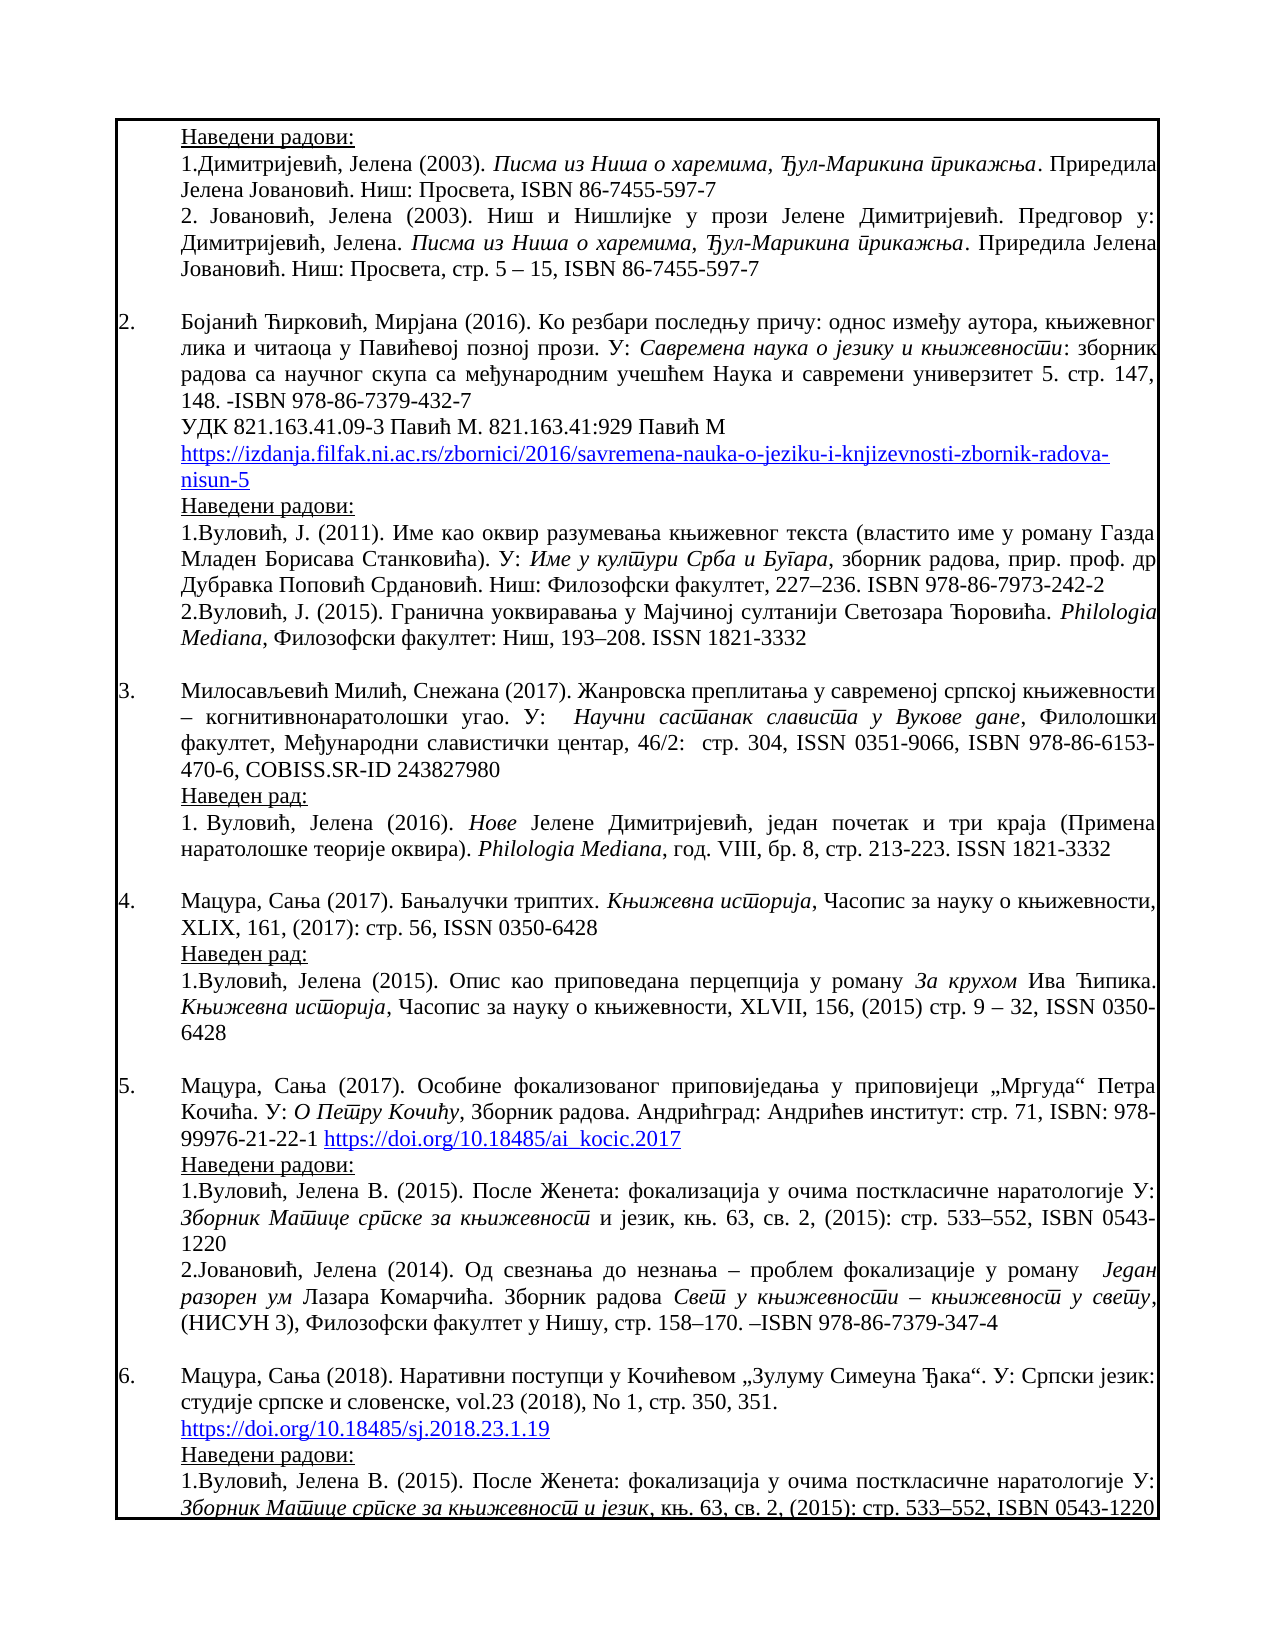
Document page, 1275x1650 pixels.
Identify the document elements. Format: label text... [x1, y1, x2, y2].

text 2. Бојанић Ћирковић, Мирјана (2016). Ко резбари последњу причу: однос између аутора, књижевног лика и читаоца у Павићевој позној прози. У: Савремена наука о језику и књижевности: зборник радова са научног скупа са међународним учешћем Наука и савремени универзитет 5. стр. 147, 148. -ISBN 978-86-7379-432-7 [118, 308, 1157, 413]
text Наведени радови: [118, 121, 1157, 150]
text 2. Јовановић, Јелена (2003). Ниш и Нишлијке у прози Јелене Димитријевић. Предговор у: Димитријевић, Јелена. Писма из Ниша о харемима, Ђул-Марикина прикажња. Приредила Јелена Јовановић. Ниш: Просвета, стр. 5 – 15, ISBN 86-7455-597-7 [118, 202, 1157, 281]
text 1. Вуловић, Јелена В. (2015). После Женета: фокализација у очима посткласичне наратологије У: Зборник Матице српске за књижевност и језик, књ. 63, св. 2, (2015): стр. 533–552, ISBN 0543-1220 [118, 1177, 1157, 1257]
text УДК 821.163.41.09-3 Павић М. 821.163.41:929 Павић М [118, 413, 1157, 439]
text Наведени радови: [118, 1441, 1157, 1467]
text 1. Вуловић, Ј. (2011). Име као оквир разумевања књижевног текста (властито име у роману Газда Младен Борисава Станковића). У: Име у култури Срба и Бугара, зборник радова, прир. проф. др Дубравка Поповић Срдановић. Ниш: Филозофски факултет, 227–236. ISBN 978-86-7973-242-2 [118, 519, 1157, 598]
text 1. Вуловић, Јелена (2015). Опис као приповедана перцепција у роману За крухом Ива Ћипика. Књижевна историја, Часопис за науку о књижевности, XLVII, 156, (2015) стр. 9 – 32, ISSN 0350-6428 [118, 967, 1157, 1046]
text Наведен рад: [118, 782, 1157, 808]
text Наведени радови: [118, 492, 1157, 519]
text Наведени радови: [118, 1151, 1157, 1177]
text 5. Мацура, Сања (2017). Особине фокализованог приповиједања у приповијеци „Мргуда“ Петра Кочића. У: О Петру Кочићу, Зборник радова. Андрићград: Андрићев институт: стр. 71, ISBN: 978-99976-21-22-1 https://doi.org/10.18485/ai_kocic.2017 [118, 1072, 1157, 1151]
text 3. Милосављевић Милић, Снежана (2017). Жанровска преплитања у савременој српској књижевности – когнитивнонаратолошки угао. У: Научни састанак слависта у Вукове дане, Филолошки факултет, Међународни славистички центар, 46/2: стр. 304, ISSN 0351-9066, ISBN 978-86-6153-470-6, COBISS.SR-ID 243827980 [118, 677, 1157, 782]
text 2. Вуловић, Ј. (2015). Гранична уоквиравања у Мајчиној султанији Светозара Ћоровића. Philologia Mediana, Филозофски факултет: Ниш, 193–208. ISSN 1821-3332 [118, 598, 1157, 650]
text 1. Вуловић, Јелена (2016). Нове Јелене Димитријевић, један почетак и три краја (Примена наратолошке теорије оквира). Philologia Mediana, год. VIII, бр. 8, стр. 213-223. ISSN 1821-3332 [118, 808, 1157, 861]
text 1. Димитријевић, Јелена (2003). Писма из Ниша о харемима, Ђул-Марикина прикажња. Приредила Јелена Јовановић. Ниш: Просвета, ISBN 86-7455-597-7 [118, 150, 1157, 202]
text 4. Мацура, Сања (2017). Бањалучки триптих. Књижевна историја, Часопис за науку о књижевности, XLIX, 161, (2017): стр. 56, ISSN 0350-6428 [118, 888, 1157, 940]
text https://izdanja.filfak.ni.ac.rs/zbornici/2016/savremena-nauka-o-jeziku-i-knjizevnosti-zbornik-radova-nisun-5 [118, 439, 1157, 492]
text Наведен рад: [118, 940, 1157, 967]
text 6. Мацура, Сања (2018). Наративни поступци у Кочићевом „Зулуму Симеуна Ђака“. У: Српски језик: студије српске и словенске, vol.23 (2018), No 1, стр. 350, 351. [118, 1362, 1157, 1415]
text 1. Вуловић, Јелена В. (2015). После Женета: фокализација у очима посткласичне наратологије У: Зборник Матице српске за књижевност и језик, књ. 63, св. 2, (2015): стр. 533–552, ISBN 0543-1220 [118, 1467, 1157, 1517]
text https://doi.org/10.18485/sj.2018.23.1.19 [118, 1415, 1157, 1441]
